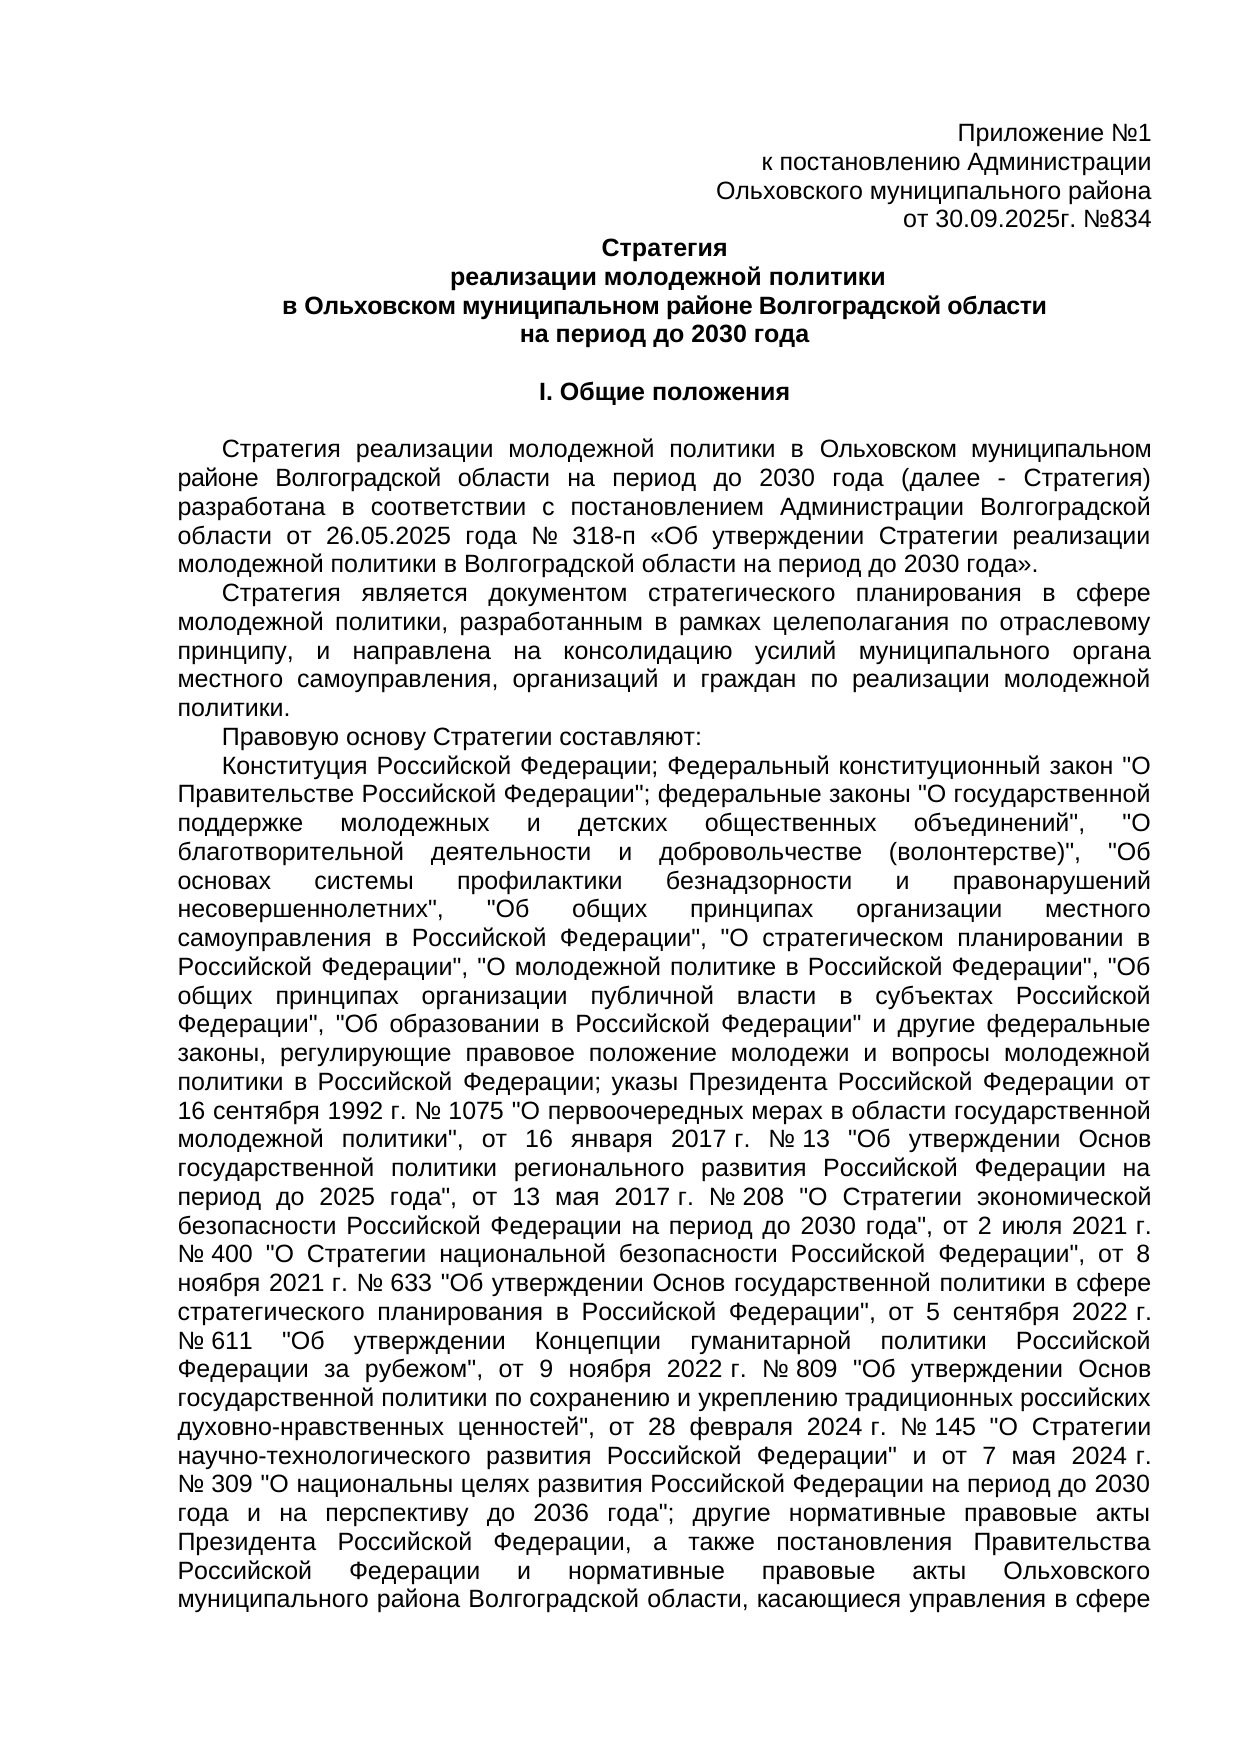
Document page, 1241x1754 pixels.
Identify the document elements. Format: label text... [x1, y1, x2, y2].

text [177, 751, 1152, 1613]
text в Ольховском муниципальном районе Волгоградской области [177, 291, 1152, 319]
text Стратегия реализации молодежной политики в Ольховском муниципальном районе Волгоградской области на период до 2030 года (далее - Стратегия) разработана в соответствии с постановлением Администрации Волгоградской области от 26.05.2025 года № 318-п «Об утверждении Стратегии реализации молодежной политики в Волгоградской области на период до 2030 года». [177, 434, 1152, 578]
text Ольховского муниципального района [177, 176, 1152, 204]
text Правовую основу Стратегии составляют: [177, 722, 1152, 751]
text Стратегия [177, 233, 1152, 262]
text от 30.09.2025г. №834 [177, 204, 1152, 233]
text на период до 2030 года [177, 319, 1152, 348]
text Стратегия является документом стратегического планирования в сфере молодежной политики, разработанным в рамках целеполагания по отраслевому принципу, и направлена на консолидацию усилий муниципального органа местного самоуправления, организаций и граждан по реализации молодежной политики. [177, 578, 1152, 722]
text Приложение №1 [177, 118, 1152, 147]
text I. Общие положения [177, 377, 1152, 406]
text реализации молодежной политики [177, 262, 1152, 291]
text к постановлению Администрации [177, 147, 1152, 176]
